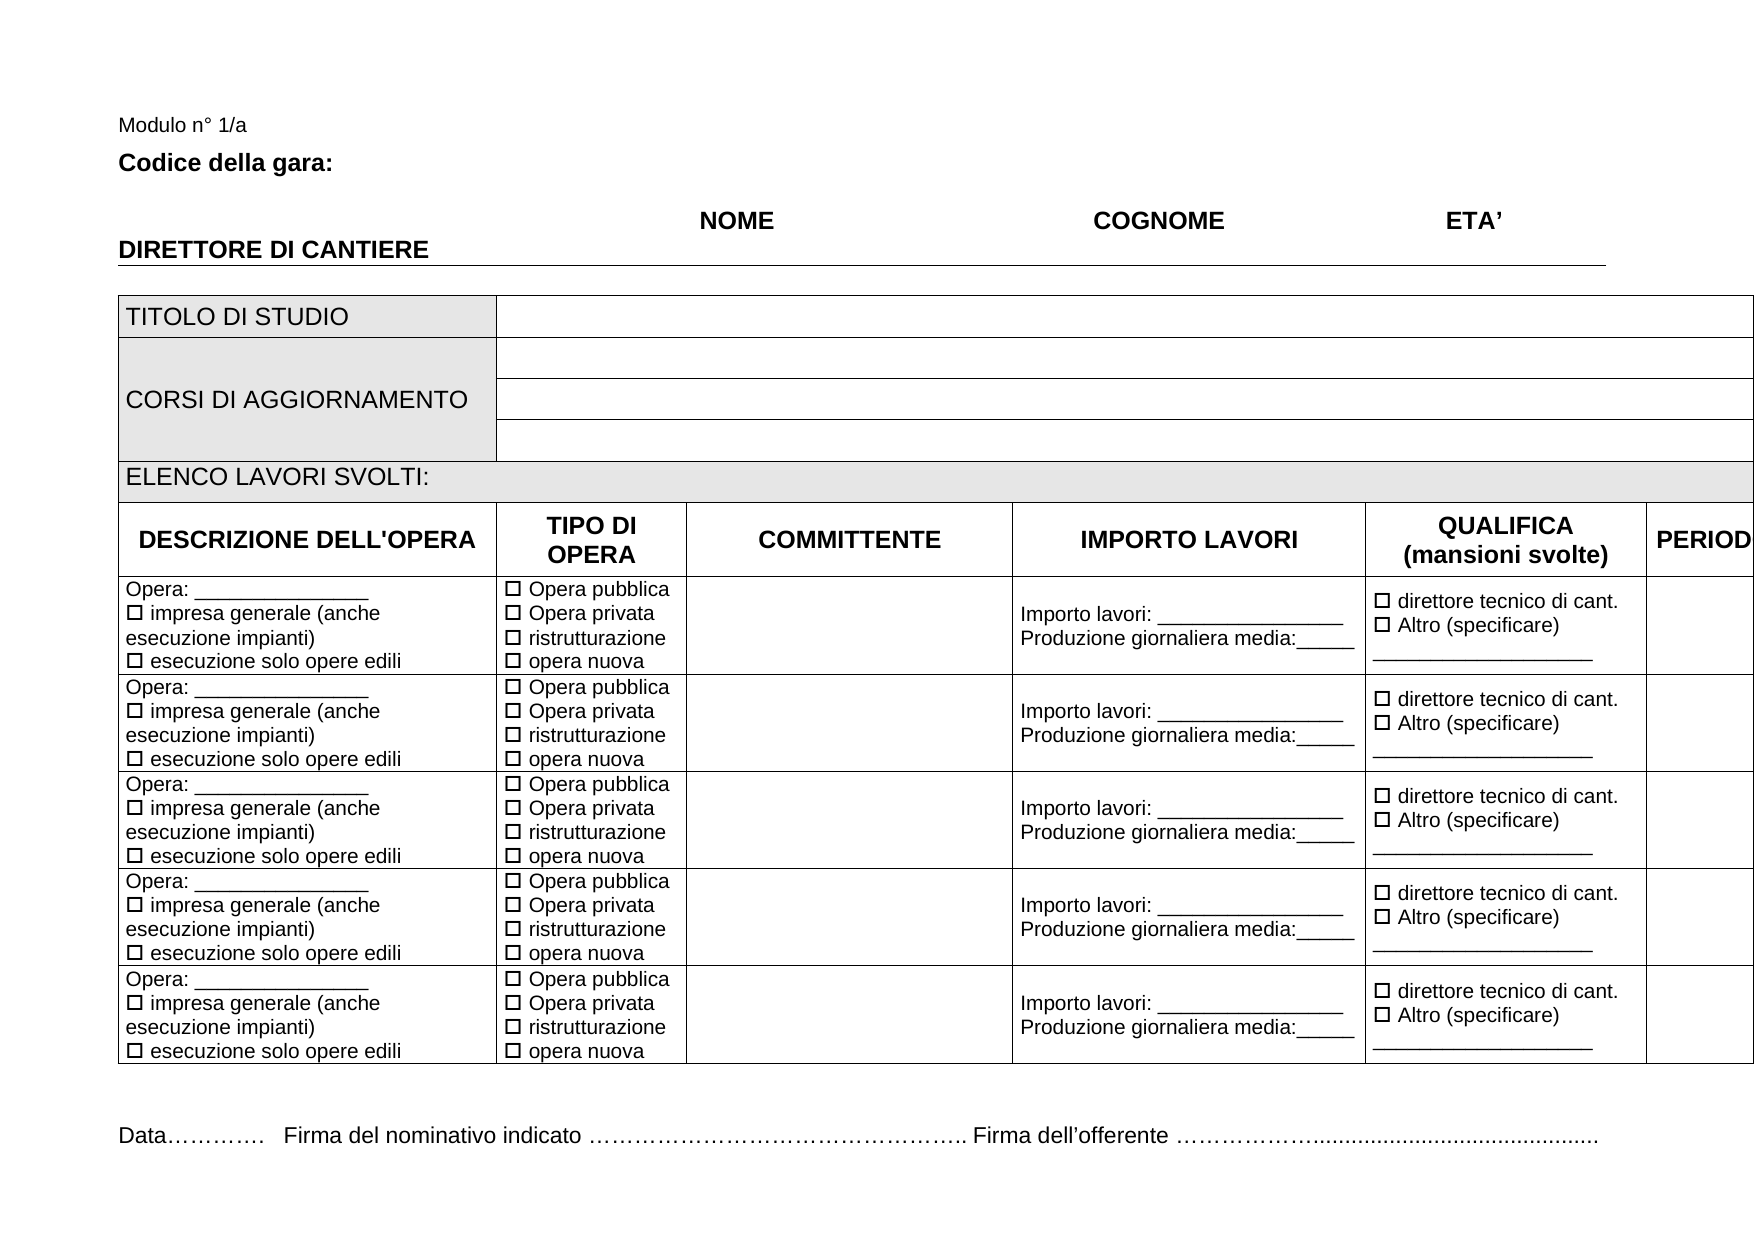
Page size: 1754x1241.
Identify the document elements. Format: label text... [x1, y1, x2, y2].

table_cell Opera pubblica Opera privata ristrutturazione opera nuova [497, 966, 686, 1063]
table_cell Importo lavori: ________________ Produzione giornaliera media:_____ [1013, 675, 1365, 771]
table_cell Opera: _______________ impresa generale (anche esecuzione impianti) esecuzione solo opere edili [119, 772, 496, 868]
table_cell direttore tecnico di cant. Altro (specificare) ___________________ [1366, 966, 1646, 1063]
table_cell Opera pubblica Opera privata ristrutturazione opera nuova [497, 577, 686, 673]
table_cell [687, 675, 1012, 771]
subtitle Modulo n° 1/a [118, 112, 1606, 136]
table_cell [687, 577, 1012, 673]
table_cell CORSI DI AGGIORNAMENTO [119, 338, 496, 461]
table_cell Opera pubblica Opera privata ristrutturazione opera nuova [497, 869, 686, 965]
table_cell [1647, 577, 1753, 673]
table_cell [1647, 966, 1753, 1063]
table_cell [1647, 772, 1753, 868]
table_cell [687, 869, 1012, 965]
table_cell Importo lavori: ________________ Produzione giornaliera media:_____ [1013, 966, 1365, 1063]
table_cell [687, 966, 1012, 1063]
table_cell [687, 772, 1012, 868]
table_cell TIPO DI OPERA [497, 503, 686, 576]
table_cell [497, 338, 1753, 378]
table_cell [497, 420, 1753, 461]
table_cell [1647, 675, 1753, 771]
table_cell Importo lavori: ________________ Produzione giornaliera media:_____ [1013, 869, 1365, 965]
table_cell QUALIFICA (mansioni svolte) [1366, 503, 1646, 576]
table_cell Opera pubblica Opera privata ristrutturazione opera nuova [497, 772, 686, 868]
table_header [497, 296, 1753, 337]
table_cell direttore tecnico di cant. Altro (specificare) ___________________ [1366, 869, 1646, 965]
table_cell direttore tecnico di cant. Altro (specificare) ___________________ [1366, 772, 1646, 868]
table_cell Opera: _______________ impresa generale (anche esecuzione impianti) esecuzione solo opere edili [119, 966, 496, 1063]
table_cell DESCRIZIONE 'OPERA [119, 503, 496, 576]
subtitle NOME COGNOME ’ [118, 206, 1606, 234]
table_cell direttore tecnico di cant. Altro (specificare) ___________________ [1366, 577, 1646, 673]
table_cell ELENCO LAVORI SVOLTI: [119, 462, 1753, 502]
subtitle DIRETTORE DI CANTIERE [118, 234, 1606, 265]
table_cell [1647, 869, 1753, 965]
table_cell Opera: _______________ impresa generale (anche esecuzione impianti) esecuzione solo opere edili [119, 869, 496, 965]
table_cell Opera: _______________ impresa generale (anche esecuzione impianti) esecuzione solo opere edili [119, 577, 496, 673]
table_header TITOLO DI STUDIO [119, 296, 496, 337]
text Codice della gara: [118, 148, 1606, 177]
table_cell Importo lavori: ________________ Produzione giornaliera media:_____ [1013, 772, 1365, 868]
table_cell [497, 379, 1753, 419]
table_cell Opera pubblica Opera privata ristrutturazione opera nuova [497, 675, 686, 771]
table_cell Importo lavori: ________________ Produzione giornaliera media:_____ [1013, 577, 1365, 673]
table_cell IMPORTO LAVORI [1013, 503, 1365, 576]
table_cell Opera: _______________ impresa generale (anche esecuzione impianti) esecuzione solo opere edili [119, 675, 496, 771]
table_cell COMMITTENTE [687, 503, 1012, 576]
table_cell PERIODO [1647, 503, 1753, 576]
table_cell direttore tecnico di cant. Altro (specificare) ___________________ [1366, 675, 1646, 771]
